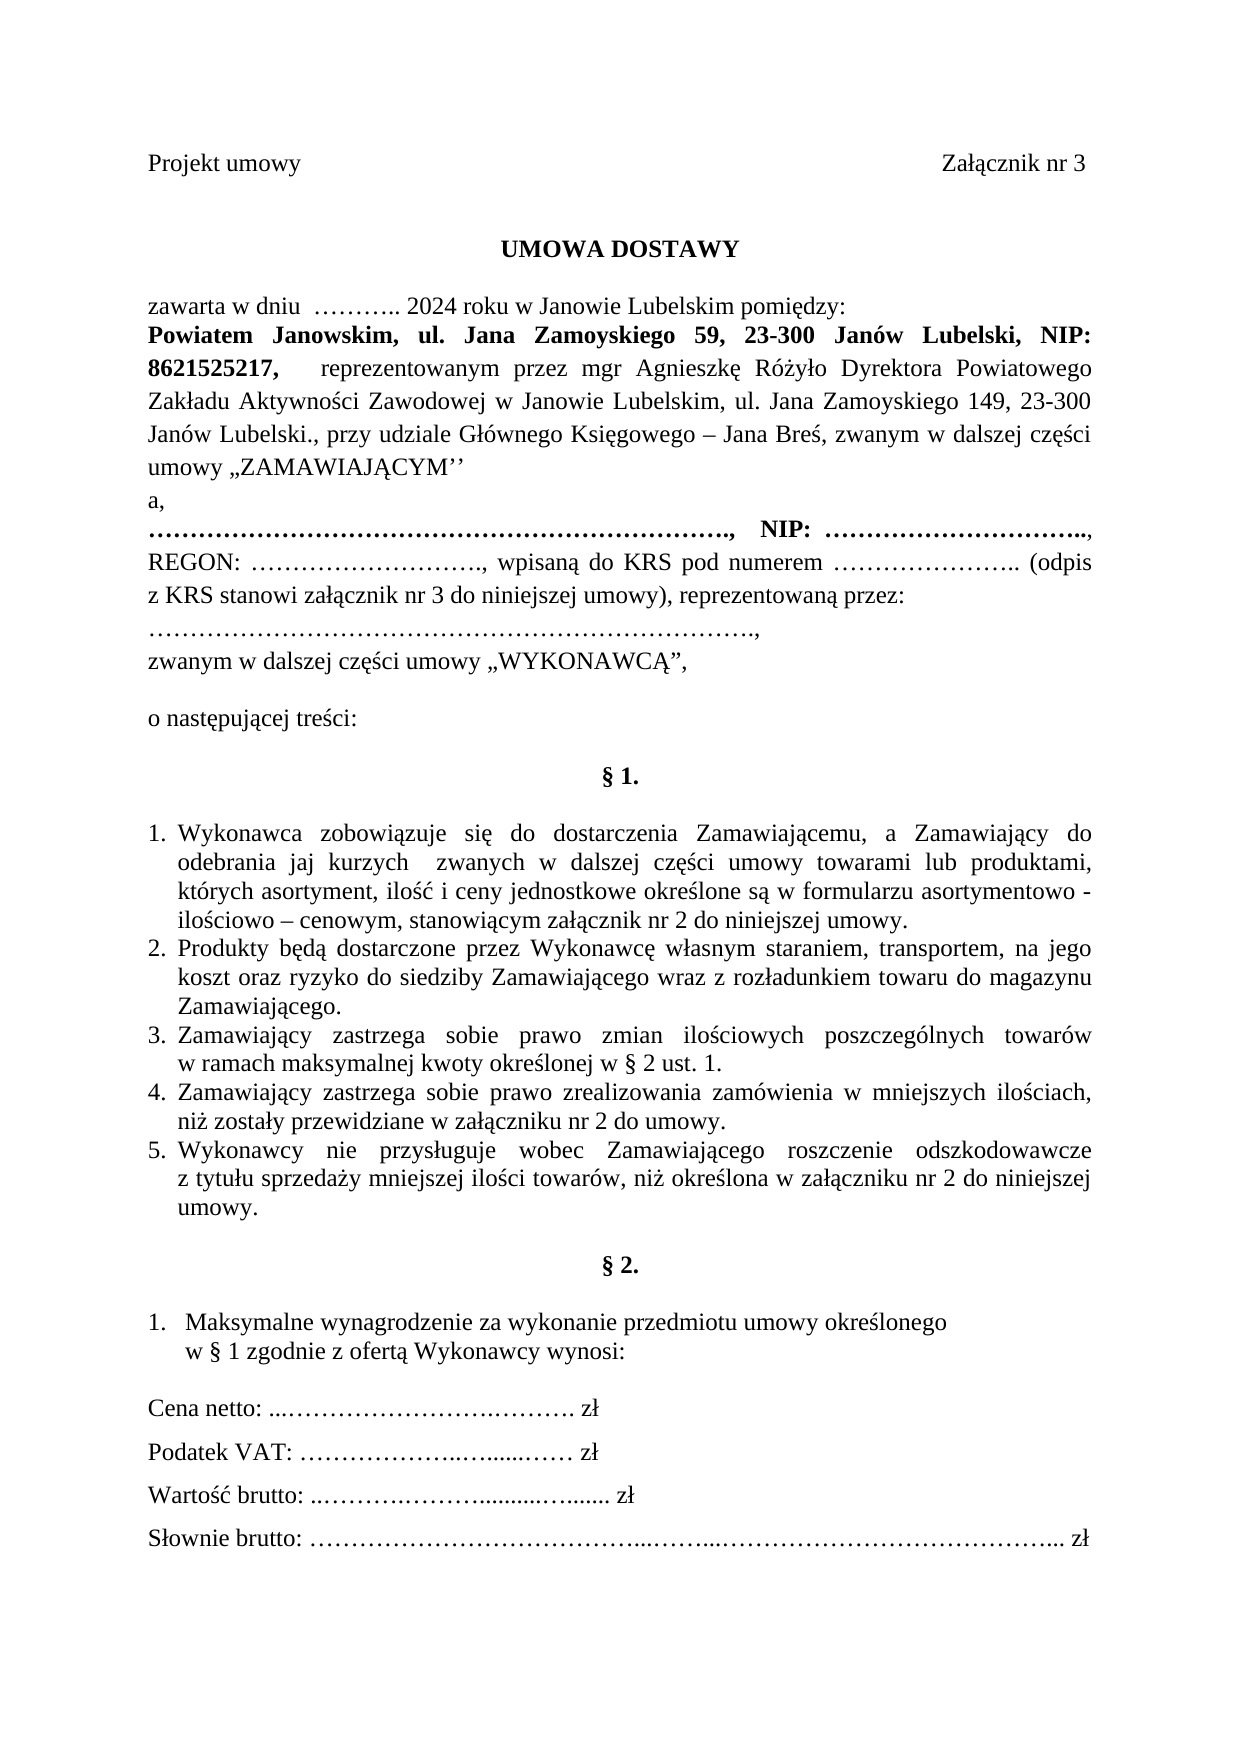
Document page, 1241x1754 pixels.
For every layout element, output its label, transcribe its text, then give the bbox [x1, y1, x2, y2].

list Maksymalne wynagrodzenie za wykonanie przedmiotu umowy określonego w § 1 zgodnie z ofertą Wykonawcy wynosi: [148, 1307, 1093, 1365]
text Słownie brutto: …………………………………...……...…………………………………... zł [148, 1523, 1093, 1552]
list Wykonawca zobowiązuje się do dostarczenia Zamawiającemu, a Zamawiający do odebrania jaj kurzych zwanych w dalszej części umowy towarami lub produktami, których asortyment, ilość i ceny jednostkowe określone są w formularzu asortymentowo - ilościowo – cenowym, stanowiącym załącznik nr 2 do niniejszej umowy. [148, 818, 1093, 933]
list Zamawiający zastrzega sobie prawo zmian ilościowych poszczególnych towarów w ramach maksymalnej kwoty określonej w § 2 ust. 1. [148, 1020, 1093, 1077]
text UMOWA DOSTAWY [148, 234, 1093, 263]
text Cena netto: ...…………………….………. zł [148, 1393, 1093, 1422]
text Podatek VAT: ………………..…......…… zł [148, 1437, 1093, 1465]
text o następującej treści: [148, 703, 1093, 732]
list Wykonawcy nie przysługuje wobec Zamawiającego roszczenie odszkodowawcze z tytułu sprzedaży mniejszej ilości towarów, niż określona w załączniku nr 2 do niniejszej umowy. [148, 1135, 1093, 1221]
text § 2. [148, 1250, 1093, 1278]
text zwanym w dalszej części umowy „WYKONAWCĄ”, [148, 646, 1093, 675]
text ……………………………………………………………., NIP: ………………………….., REGON: ………………………., wpisaną do KRS pod numerem ………………….. (odpis z KRS stanowi załącznik nr 3 do niniejszej umowy), reprezentowaną przez: [148, 514, 1093, 609]
text Projekt umowy Załącznik nr 3 [148, 148, 1093, 176]
list Produkty będą dostarczone przez Wykonawcę własnym staraniem, transportem, na jego koszt oraz ryzyko do siedziby Zamawiającego wraz z rozładunkiem towaru do magazynu Zamawiającego. [148, 933, 1093, 1020]
text zawarta w dniu ……….. 2024 roku w Janowie Lubelskim pomiędzy: [148, 291, 1093, 320]
text § 1. [148, 761, 1093, 790]
list Zamawiający zastrzega sobie prawo zrealizowania zamówienia w mniejszych ilościach, niż zostały przewidziane w załączniku nr 2 do umowy. [148, 1077, 1093, 1135]
text Wartość brutto: ..……….………..........…....... zł [148, 1480, 1093, 1508]
text Powiatem Janowskim, ul. Jana Zamoyskiego 59, 23-300 Janów Lubelski, NIP: 8621525217, reprezentowanym przez mgr Agnieszkę Różyło Dyrektora Powiatowego Zakładu Aktywności Zawodowej w Janowie Lubelskim, ul. Jana Zamoyskiego 149, 23-300 Janów Lubelski., przy udziale Głównego Księgowego – Jana Breś, zwanym w dalszej części umowy „ZAMAWIAJĄCYM’’ [148, 320, 1093, 481]
text ………………………………………………………………., [148, 613, 1093, 642]
text a, [148, 485, 1093, 514]
